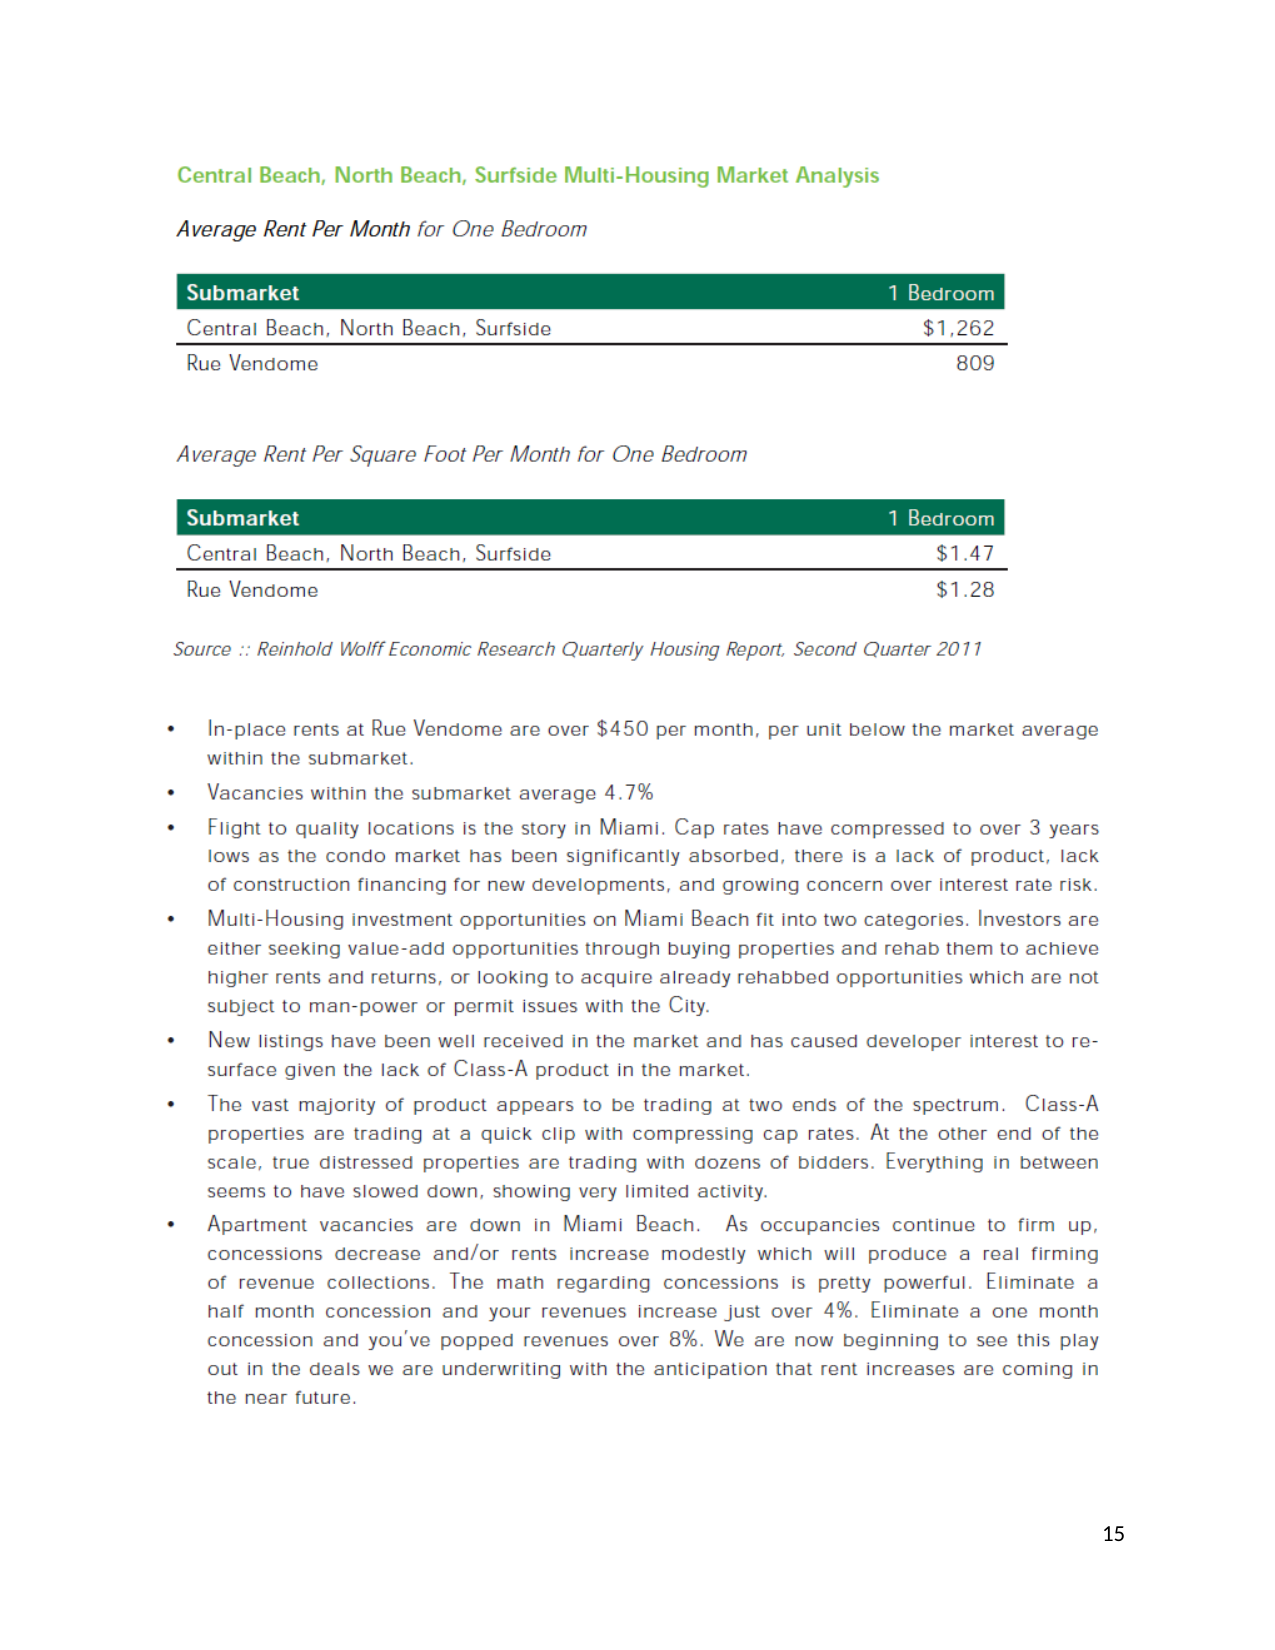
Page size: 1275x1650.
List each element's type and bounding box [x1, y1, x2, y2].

picture [150, 150, 1113, 1409]
